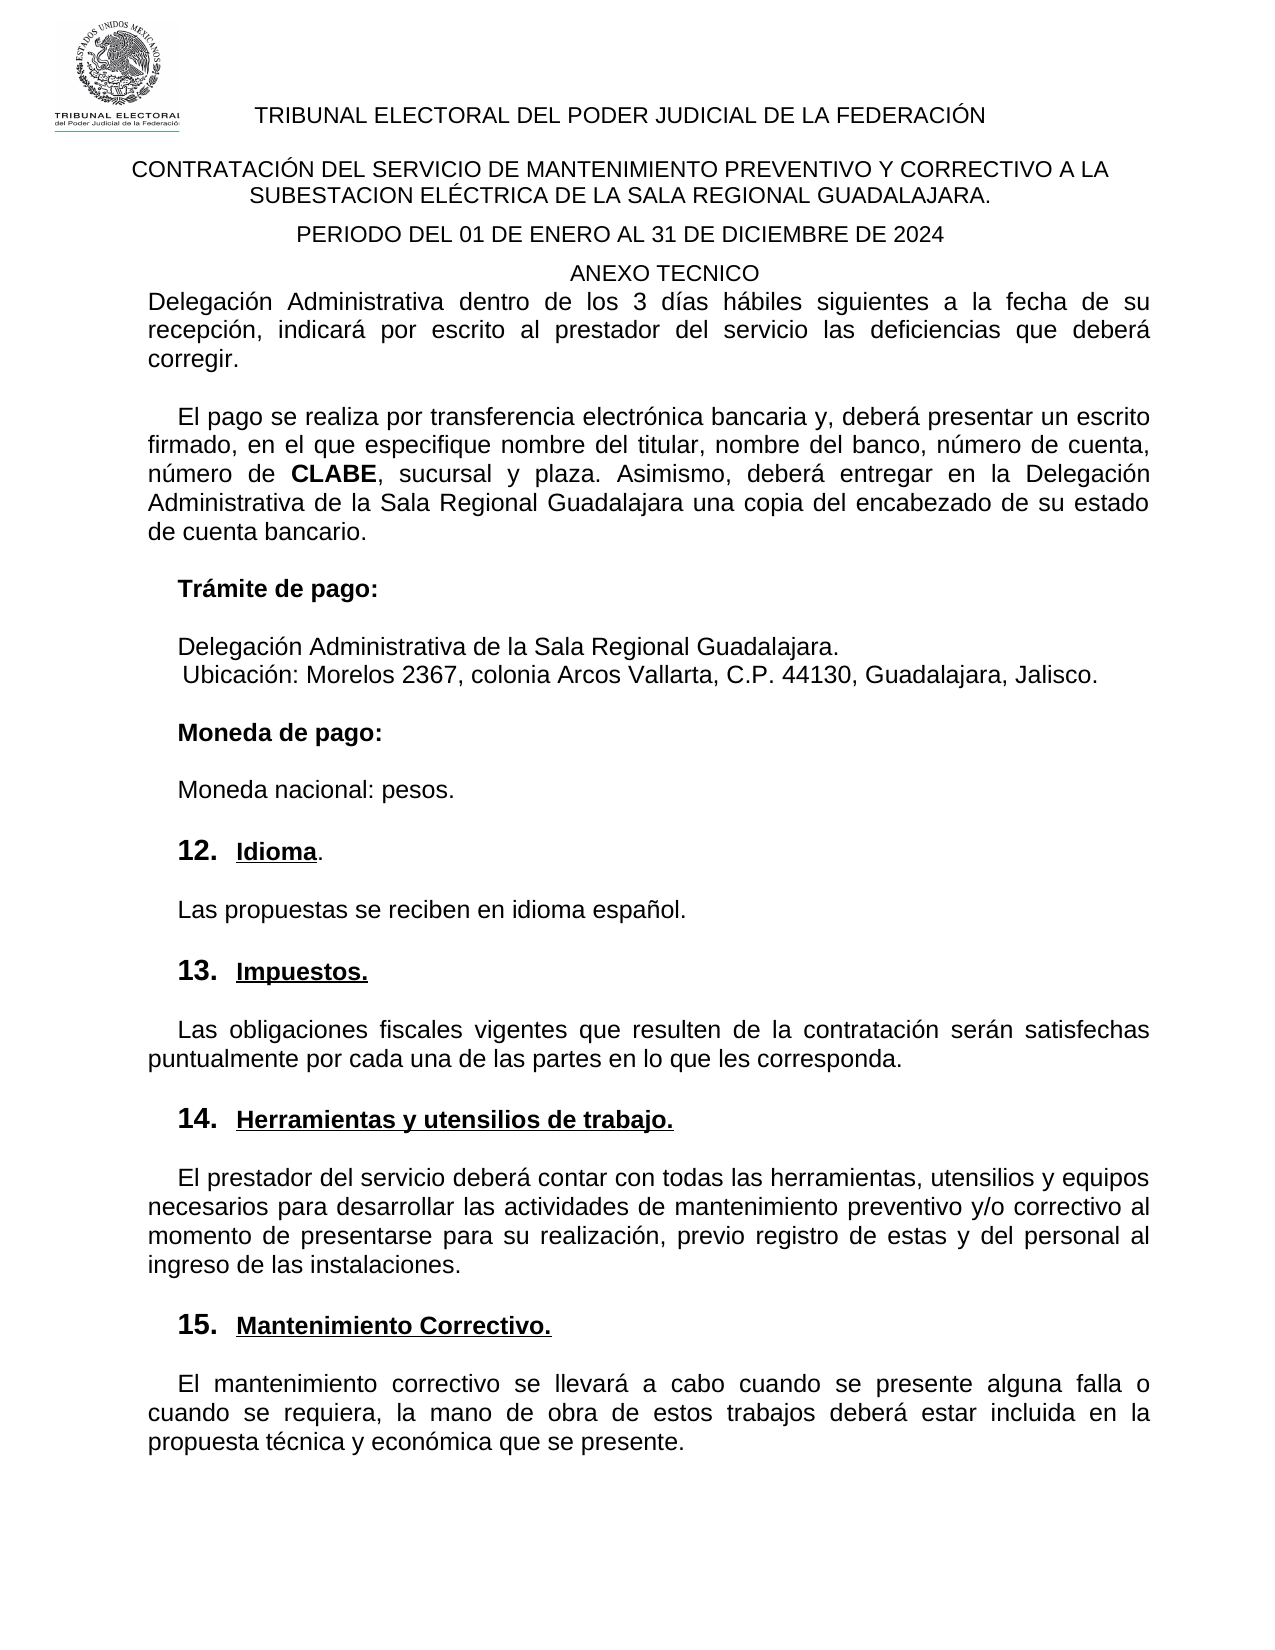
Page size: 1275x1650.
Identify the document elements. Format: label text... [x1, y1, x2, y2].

text Moneda de pago: [148, 718, 1152, 747]
text Trámite de pago: [148, 574, 1152, 603]
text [148, 287, 1152, 373]
text Moneda nacional: pesos. [148, 775, 1152, 804]
text El pago se realiza por transferencia electrónica bancaria y, deberá presentar un escrito firmado, en el que especifique nombre del titular, nombre del banco, número de cuenta, número de CLABE, sucursal y plaza. Asimismo, deberá entregar en la Delegación Administrativa de la Sala Regional Guadalajara una copia del encabezado de su estado de cuenta bancario. [148, 402, 1152, 545]
text Delegación Administrativa de la Sala Regional Guadalajara. [148, 632, 1152, 660]
text Las obligaciones fiscales vigentes que resulten de la contratación serán satisfechas puntualmente por cada una de las partes en lo que les corresponda. [148, 1015, 1152, 1072]
list Herramientas y utensilios de trabajo. [148, 1101, 1152, 1135]
text El prestador del servicio deberá contar con todas las herramientas, utensilios y equipos necesarios para desarrollar las actividades de mantenimiento preventivo y/o correctivo al momento de presentarse para su realización, previo registro de estas y del personal al ingreso de las instalaciones. [148, 1163, 1152, 1278]
text El mantenimiento correctivo se llevará a cabo cuando se presente alguna falla o cuando se requiera, la mano de obra de estos trabajos deberá estar incluida en la propuesta técnica y económica que se presente. [148, 1369, 1152, 1456]
list Impuestos. [148, 953, 1152, 986]
text Ubicación: Morelos 2367, colonia Arcos Vallarta, C.P. 44130, Guadalajara, Jalisco. [148, 660, 1152, 689]
text Las propuestas se reciben en idioma español. [148, 895, 1152, 924]
list Mantenimiento Correctivo. [148, 1307, 1152, 1341]
list Idioma. [148, 833, 1152, 866]
picture [54, 21, 180, 132]
